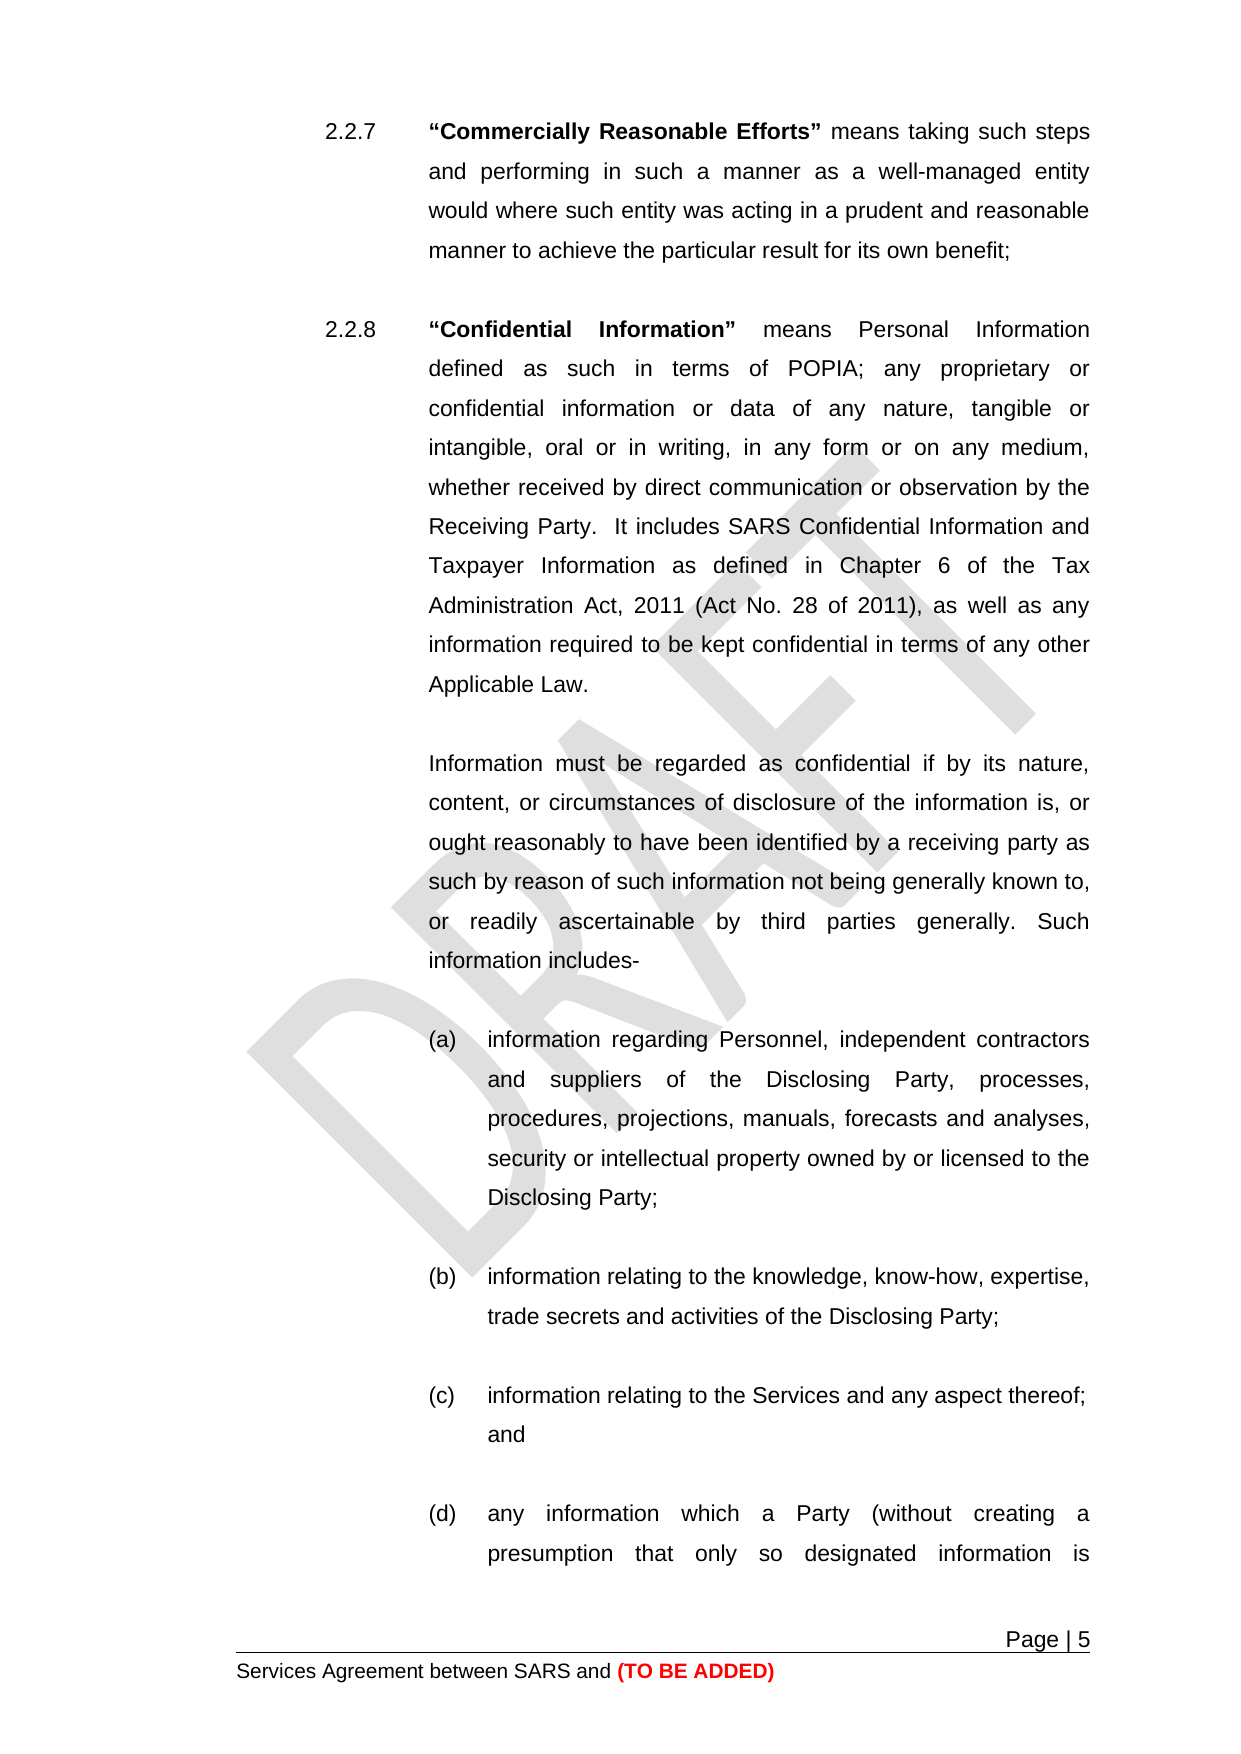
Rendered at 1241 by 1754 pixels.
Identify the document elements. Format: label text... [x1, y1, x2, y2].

list Information must be regarded as confidential if by its nature, content, or circumstances of disclosure of the information is, or ought reasonably to have been identified by a receiving party as such by reason of such information not being generally known to, or readily ascertainable by third parties generally. Such information includes- [428, 750, 1090, 974]
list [428, 1500, 1090, 1566]
list information regarding Personnel, independent contractors and suppliers of the Disclosing Party, processes, procedures, projections, manuals, forecasts and analyses, security or intellectual property owned by or licensed to the Disclosing Party; [428, 1026, 1090, 1211]
list information relating to the knowledge, know-how, expertise, trade secrets and activities of the Disclosing Party; [428, 1263, 1090, 1329]
list “Commercially Reasonable Efforts” means taking such steps and performing in such a manner as a well-managed entity would where such entity was acting in a prudent and reasonable manner to achieve the particular result for its own benefit; [325, 118, 1090, 263]
list “Confidential Information” means Personal Information defined as such in terms of POPIA; any proprietary or confidential information or data of any nature, tangible or intangible, oral or in writing, in any form or on any medium, whether received by direct communication or observation by the Receiving Party. It includes SARS Confidential Information and Taxpayer Information as defined in Chapter 6 of the Tax Administration Act, 2011 (Act No. 28 of 2011), as well as any information required to be kept confidential in terms of any other Applicable Law. [325, 316, 1090, 697]
list information relating to the Services and any aspect thereof; and [428, 1382, 1090, 1447]
